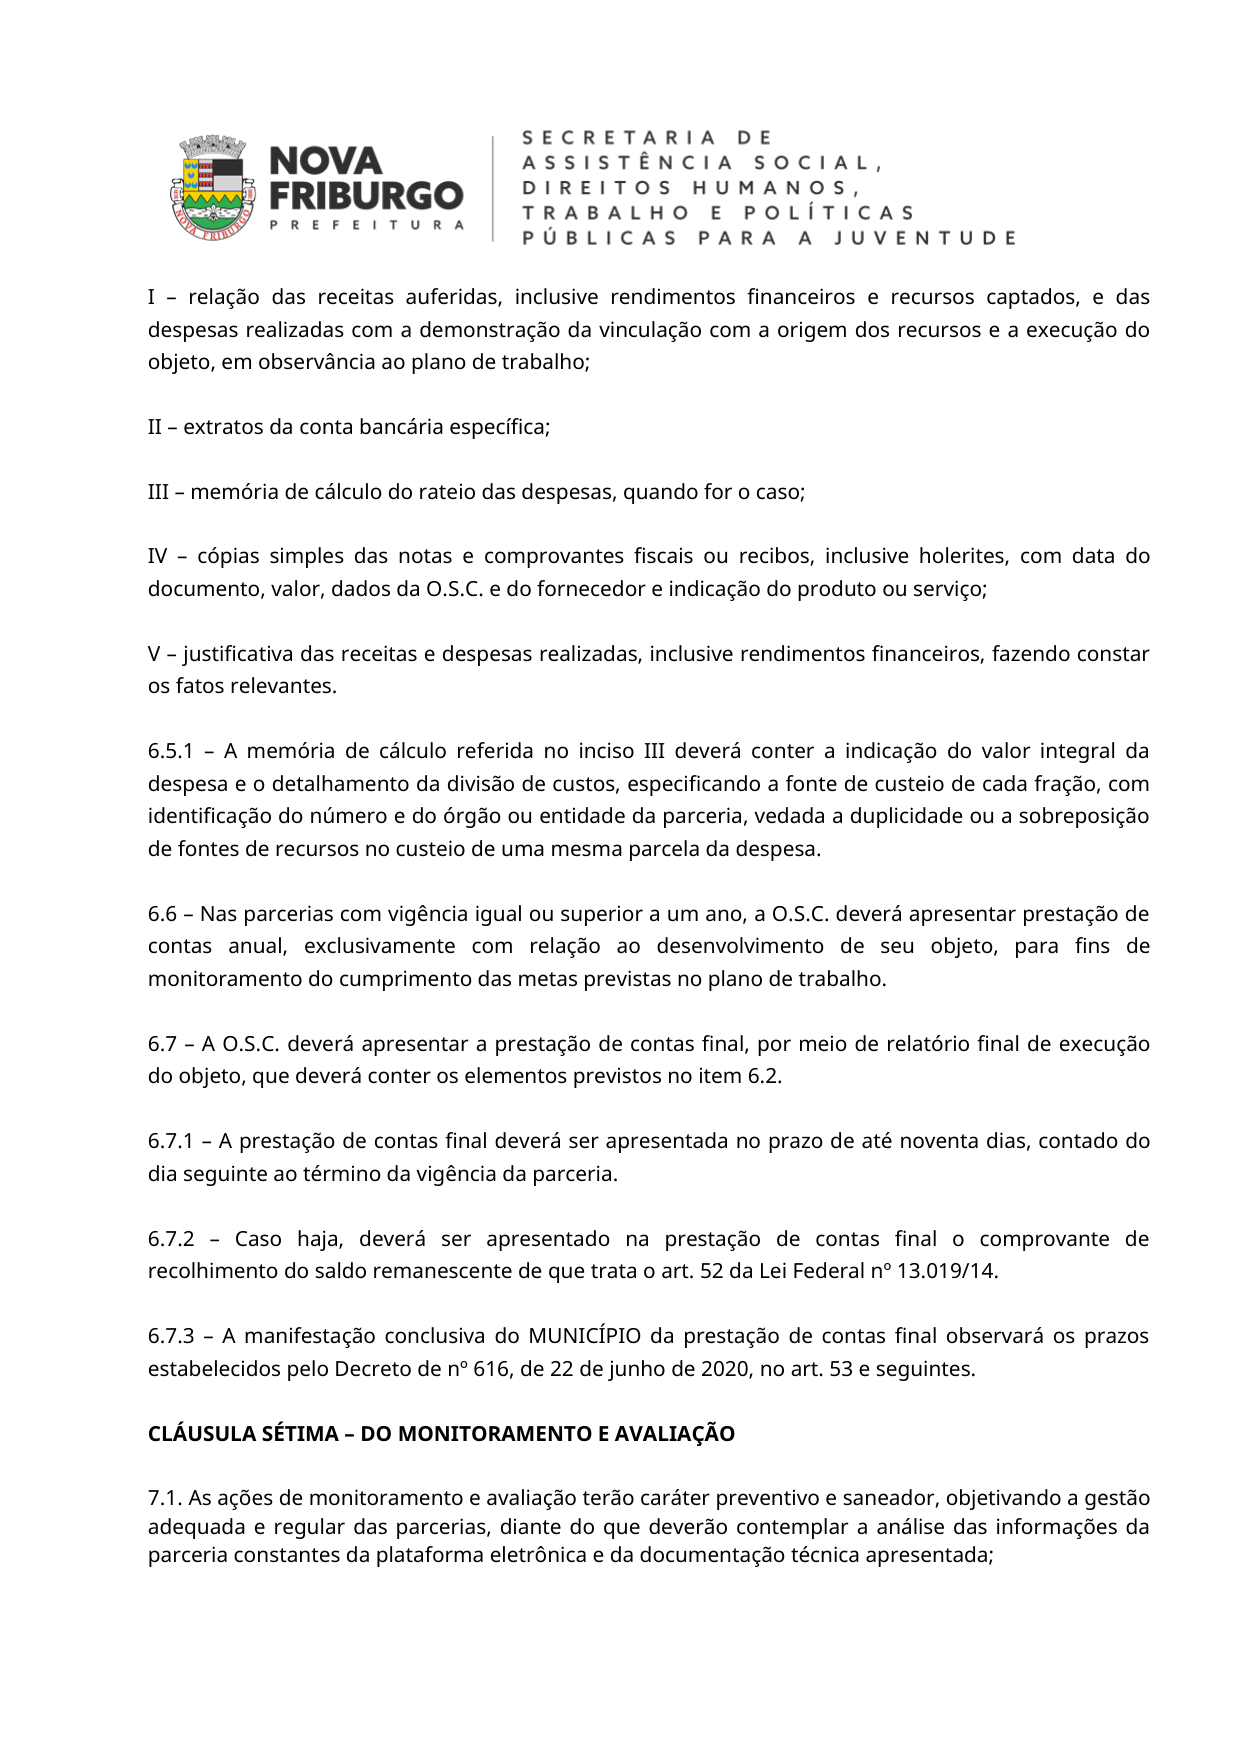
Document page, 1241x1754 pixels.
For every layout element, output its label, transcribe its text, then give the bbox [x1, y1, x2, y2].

text 6.6 – Nas parcerias com vigência igual ou superior a um ano, a O.S.C. deverá apresentar prestação de contas anual, exclusivamente com relação ao desenvolvimento de seu objeto, para fins de monitoramento do cumprimento das metas previstas no plano de trabalho. [148, 899, 1152, 993]
text 6.7.2 – Caso haja, deverá ser apresentado na prestação de contas final o comprovante de recolhimento do saldo remanescente de que trata o art. 52 da Lei Federal nº 13.019/14. [148, 1224, 1152, 1285]
text 6.7.1 – A prestação de contas final deverá ser apresentada no prazo de até noventa dias, contado do dia seguinte ao término da vigência da parceria. [148, 1126, 1152, 1187]
picture [147, 101, 1034, 262]
text I – relação das receitas auferidas, inclusive rendimentos financeiros e recursos captados, e das despesas realizadas com a demonstração da vinculação com a origem dos recursos e a execução do objeto, em observância ao plano de trabalho; [148, 282, 1152, 376]
text 6.7.3 – A manifestação conclusiva do MUNICÍPIO da prestação de contas final observará os prazos estabelecidos pelo Decreto de nº 616, de 22 de junho de 2020, no art. 53 e seguintes. [148, 1321, 1152, 1382]
text II – extratos da conta bancária específica; [148, 412, 1152, 441]
text IV – cópias simples das notas e comprovantes fiscais ou recibos, inclusive holerites, com data do documento, valor, dados da O.S.C. e do fornecedor e indicação do produto ou serviço; [148, 542, 1152, 603]
text V – justificativa das receitas e despesas realizadas, inclusive rendimentos financeiros, fazendo constar os fatos relevantes. [148, 639, 1152, 700]
text CLÁUSULA SÉTIMA – DO MONITORAMENTO E AVALIAÇÃO [148, 1419, 1152, 1447]
text 6.7 – A O.S.C. deverá apresentar a prestação de contas final, por meio de relatório final de execução do objeto, que deverá conter os elementos previstos no item 6.2. [148, 1029, 1152, 1090]
text 6.5.1 – A memória de cálculo referida no inciso III deverá conter a indicação do valor integral da despesa e o detalhamento da divisão de custos, especificando a fonte de custeio de cada fração, com identificação do número e do órgão ou entidade da parceria, vedada a duplicidade ou a sobreposição de fontes de recursos no custeio de uma mesma parcela da despesa. [148, 736, 1152, 863]
text 7.1. As ações de monitoramento e avaliação terão caráter preventivo e saneador, objetivando a gestão adequada e regular das parcerias, diante do que deverão contemplar a análise das informações da parceria constantes da plataforma eletrônica e da documentação técnica apresentada; [148, 1483, 1152, 1569]
text III – memória de cálculo do rateio das despesas, quando for o caso; [148, 477, 1152, 505]
